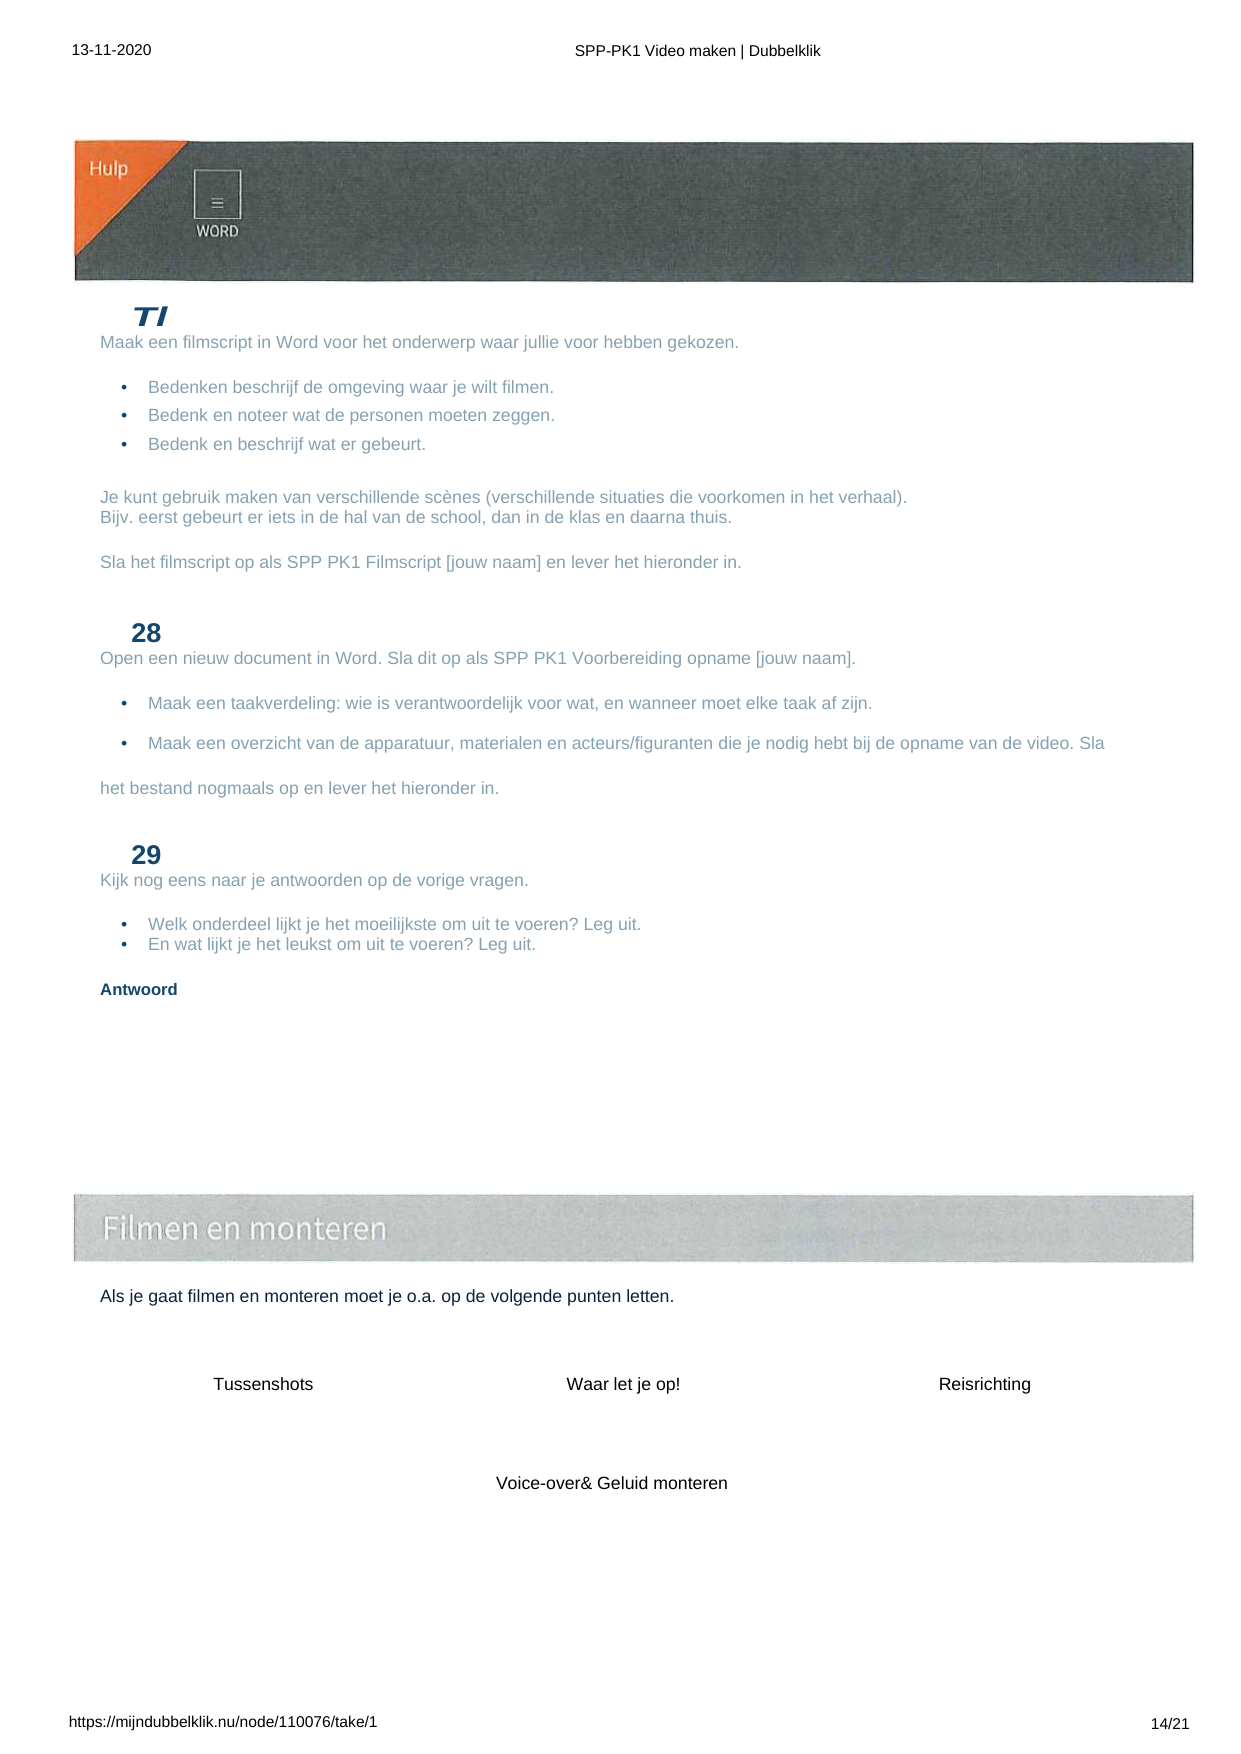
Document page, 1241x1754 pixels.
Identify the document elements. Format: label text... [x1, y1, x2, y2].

text Tussenshots [213, 1374, 313, 1394]
list Maak een taakverdeling: wie is verantwoordelijk voor wat, en wanneer moet elke taak af zijn. [100, 693, 1121, 713]
list Bedenken beschrijf de omgeving waar je wilt filmen. [100, 371, 1121, 399]
picture [73, 1192, 1195, 1264]
subtitle 28 [131, 618, 1121, 648]
list Bedenk en noteer wat de personen moeten zeggen. [100, 399, 1121, 428]
text Maak een filmscript in Word voor het onderwerp waar jullie voor hebben gekozen. [100, 333, 1121, 352]
list En wat lijkt je het leukst om uit te voeren? Leg uit. [100, 935, 1121, 954]
text Reisrichting [938, 1375, 1031, 1394]
list Bedenk en beschrijf wat er gebeurt. [100, 428, 1121, 456]
text Kijk nog eens naar je antwoorden op de vorige vragen. [100, 870, 1121, 890]
list Welk onderdeel lijkt je het moeilijkste om uit te voeren? Leg uit. [100, 915, 1121, 935]
picture [73, 139, 1195, 284]
text Als je gaat filmen en monteren moet je o.a. op de volgende punten letten. [100, 1286, 675, 1306]
text SPP-PK1 Video maken | Dubbelklik [574, 43, 821, 60]
text Antwoord [100, 981, 1121, 999]
text Open een nieuw document in Word. Sla dit op als SPP PK1 Voorbereiding opname [jouw naam]. [100, 648, 1121, 668]
text 14/21 [1151, 1716, 1190, 1733]
list Maak een overzicht van de apparatuur, materialen en acteurs/figuranten die je nodig hebt bij de opname van de video. Sla het bestand nogmaals op en lever het hieronder in. [100, 713, 1121, 803]
text Tl [131, 302, 1121, 333]
text Waar let je op! [566, 1374, 681, 1394]
text Sla het filmscript op als SPP PK1 Filmscript [jouw naam] en lever het hieronder in. [100, 553, 1121, 572]
text Je kunt gebruik maken van verschillende scènes (verschillende situaties die voorkomen in het verhaal). [100, 488, 1121, 508]
text Voice-over& Geluid monteren [496, 1473, 728, 1493]
text Bijv. eerst gebeurt er iets in de hal van de school, dan in de klas en daarna thuis. [100, 508, 1121, 528]
subtitle 29 [131, 840, 1121, 870]
text 13-11-2020 [71, 41, 152, 59]
text https://mijndubbelklik.nu/node/110076/take/1 [68, 1714, 378, 1731]
